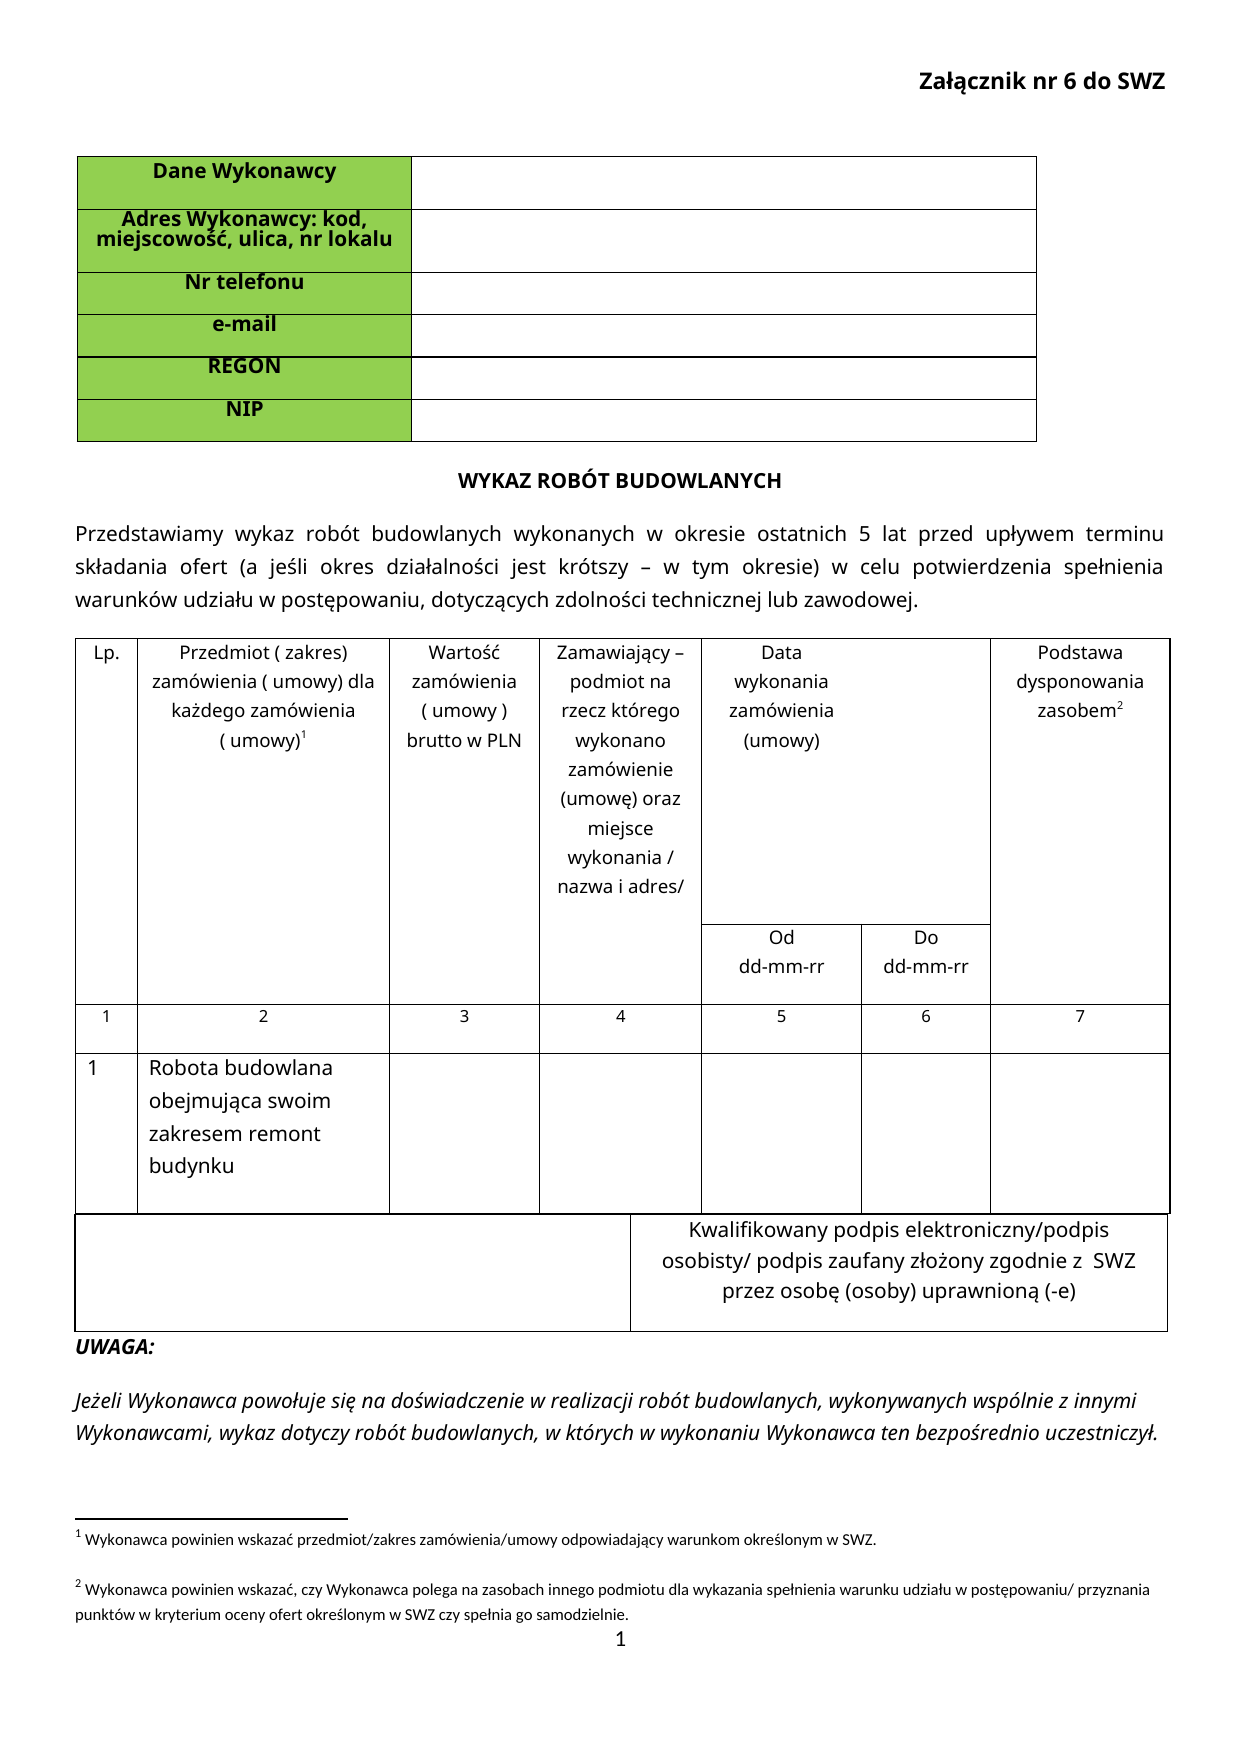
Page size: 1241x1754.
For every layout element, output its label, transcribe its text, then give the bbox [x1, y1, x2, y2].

table_header Dane Wykonawcy [78, 157, 411, 209]
table_cell 4 [540, 1005, 701, 1052]
table_header Wartość zamówienia ( umowy ) brutto w PLN [390, 639, 539, 923]
table_cell REGON [78, 358, 411, 399]
table_cell [138, 924, 389, 1004]
table_cell [540, 924, 701, 1004]
table_cell [862, 1054, 990, 1213]
table_header Podstawa dysponowania zasobem [991, 639, 1169, 923]
table_cell [390, 924, 539, 1004]
table_cell Od dd-mm-rr [702, 925, 861, 1004]
table_header Przedmiot ( zakres) zamówienia ( umowy) dla każdego zamówienia ( umowy) [138, 639, 389, 923]
table_cell 1 [76, 1005, 137, 1052]
table_header [861, 639, 990, 923]
table_cell [390, 1054, 539, 1213]
text WYKAZ ROBÓT BUDOWLANYCH [75, 466, 1165, 494]
table_header [76, 1215, 630, 1331]
table_cell 2 [138, 1005, 389, 1052]
table_cell Do dd-mm-rr [862, 925, 990, 1004]
table_cell 6 [862, 1005, 990, 1052]
table_cell [991, 1054, 1169, 1213]
table_cell Adres Wykonawcy: kod, miejscowość, ulica, nr lokalu [78, 210, 411, 272]
table_header [412, 157, 1036, 209]
table_cell Robota budowlana obejmująca swoim zakresem remont budynku [138, 1054, 389, 1213]
table_cell e-mail [78, 315, 411, 356]
text Jeżeli Wykonawca powołuje się na doświadczenie w realizacji robót budowlanych, wykonywanych wspólnie z innymi Wykonawcami, wykaz dotyczy robót budowlanych, w których w wykonaniu Wykonawca ten bezpośrednio uczestniczył. [75, 1386, 1165, 1447]
text Przedstawiamy wykaz robót budowlanych wykonanych w okresie ostatnich 5 lat przed upływem terminu składania ofert (a jeśli okres działalności jest krótszy – w tym okresie) w celu potwierdzenia spełnienia warunków udziału w postępowaniu, dotyczących zdolności technicznej lub zawodowej. [75, 519, 1165, 613]
table_cell [702, 1054, 861, 1213]
table_header Data wykonania zamówienia (umowy) [702, 639, 861, 923]
table_cell [540, 1054, 701, 1213]
table_cell [76, 924, 137, 1004]
table_cell 7 [991, 1005, 1169, 1052]
table_cell NIP [78, 400, 411, 441]
table_header Kwalifikowany podpis elektroniczny/podpis osobisty/ podpis zaufany złożony zgodnie z SWZ przez osobę (osoby) uprawnioną (-e) [631, 1215, 1167, 1331]
table_cell [412, 210, 1036, 272]
table_cell Nr telefonu [78, 273, 411, 314]
table_cell [412, 315, 1036, 356]
table_cell [412, 400, 1036, 441]
table_cell 1 [76, 1054, 137, 1213]
table_cell 3 [390, 1005, 539, 1052]
text UWAGA: [75, 1332, 1165, 1361]
table_cell [412, 358, 1036, 399]
table_cell 5 [702, 1005, 861, 1052]
table_header Lp. [76, 639, 137, 923]
table_cell [991, 924, 1169, 1004]
table_header Zamawiający – podmiot na rzecz którego wykonano zamówienie (umowę) oraz miejsce wykonania / nazwa i adres/ [540, 639, 701, 923]
table_cell [412, 273, 1036, 314]
text Załącznik nr 6 do SWZ [75, 75, 1165, 93]
